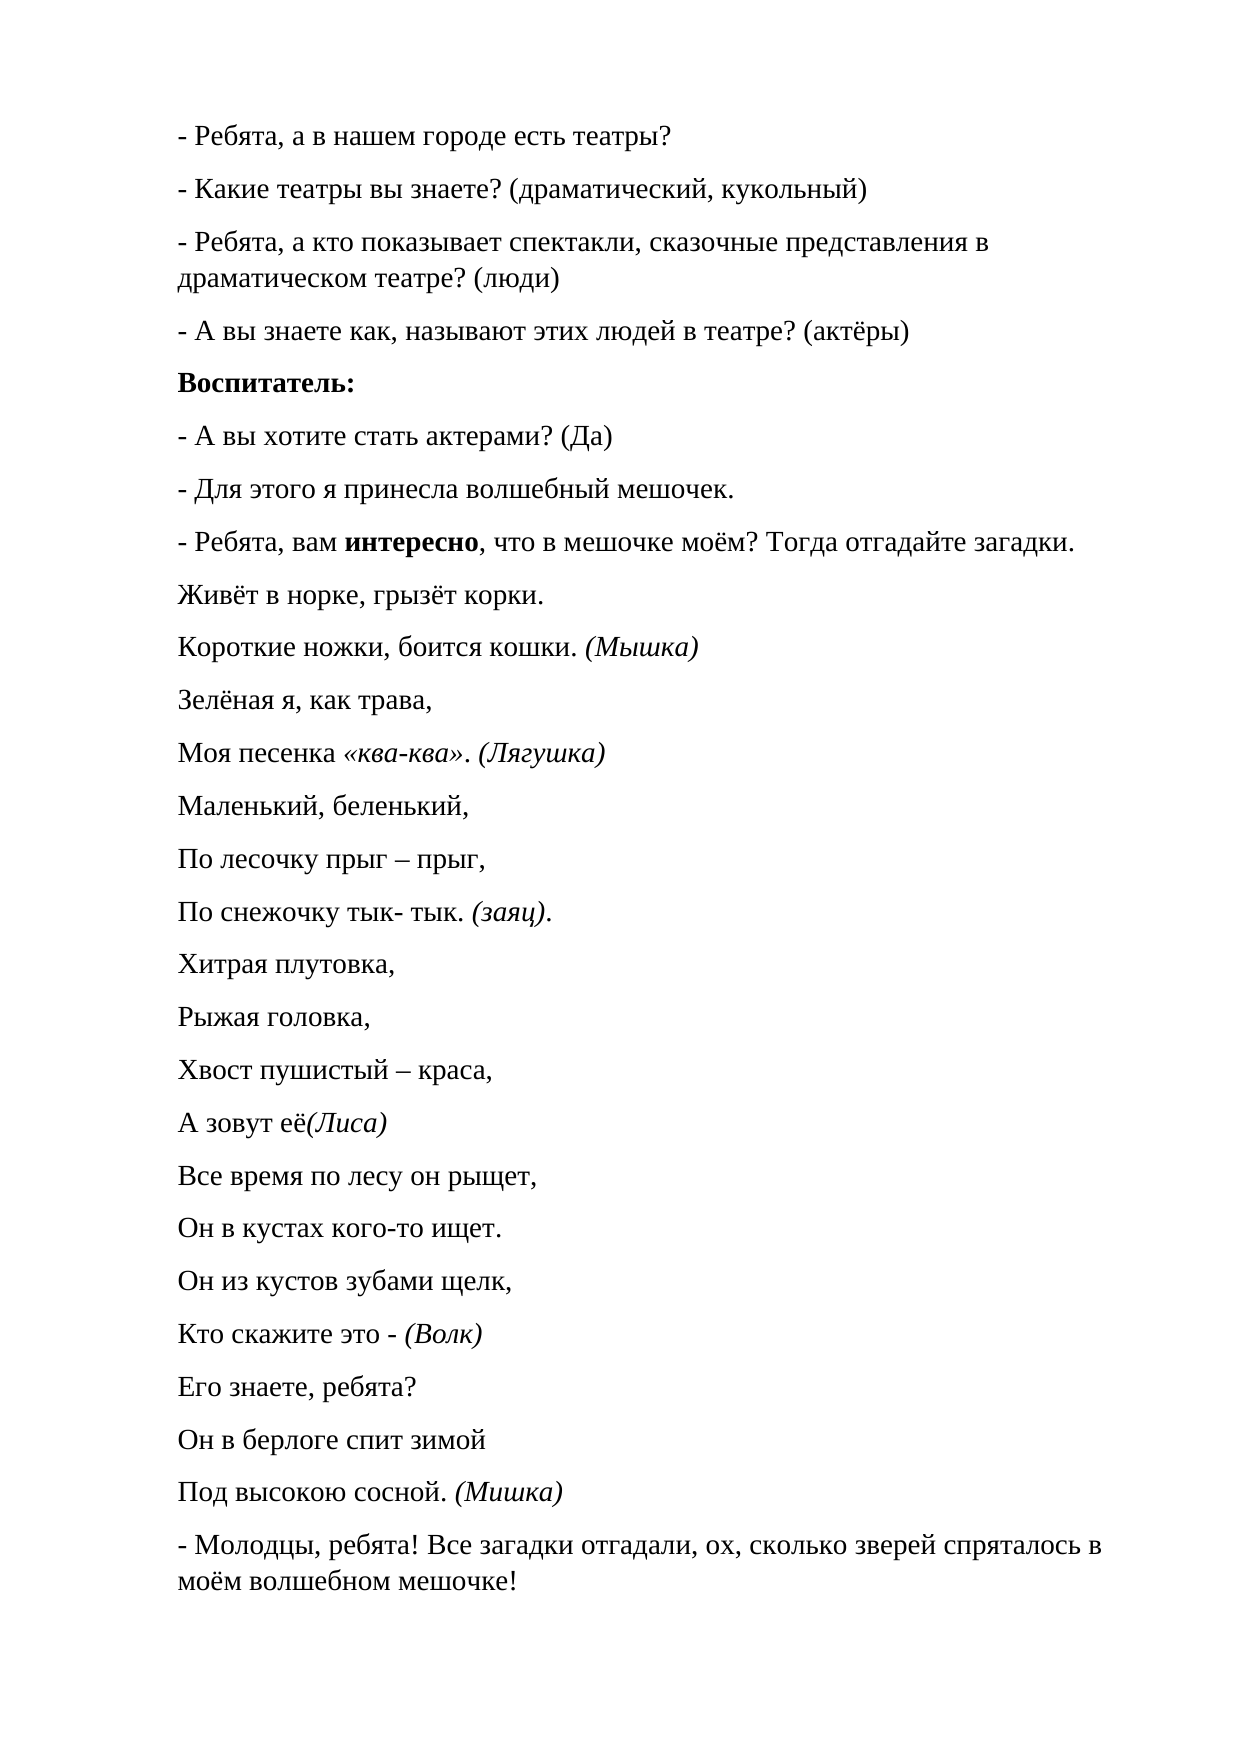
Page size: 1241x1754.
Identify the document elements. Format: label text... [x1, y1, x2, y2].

text - Ребята, а кто показывает спектакли, сказочные представления в драматическом театре? (люди) [177, 224, 1152, 293]
text Он в берлоге спит зимой [177, 1422, 1152, 1455]
text По лесочку прыг – прыг, [177, 841, 1152, 874]
text Кто скажите это - (Волк) [177, 1316, 1152, 1350]
text Маленький, беленький, [177, 788, 1152, 822]
text Живёт в норке, грызёт корки. [177, 577, 1152, 610]
text Короткие ножки, боится кошки. (Мышка) [177, 629, 1152, 663]
text Хитрая плутовка, [177, 946, 1152, 980]
text Рыжая головка, [177, 999, 1152, 1033]
text - Какие театры вы знаете? (драматический, кукольный) [177, 171, 1152, 204]
text Воспитатель: [177, 366, 1152, 399]
text - Молодцы, ребята! Все загадки отгадали, ох, сколько зверей спряталось в моём волшебном мешочке! [177, 1527, 1152, 1597]
text А зовут её(Лиса) [177, 1105, 1152, 1138]
text Его знаете, ребята? [177, 1369, 1152, 1402]
text Он в кустах кого-то ищет. [177, 1211, 1152, 1244]
text Он из кустов зубами щелк, [177, 1263, 1152, 1297]
text - Ребята, вам интересно, что в мешочке моём? Тогда отгадайте загадки. [177, 524, 1152, 557]
text - Для этого я принесла волшебный мешочек. [177, 471, 1152, 505]
text - А вы знаете как, называют этих людей в театре? (актёры) [177, 313, 1152, 346]
text - Ребята, а в нашем городе есть театры? [177, 118, 1152, 152]
text По снежочку тык- тык. (заяц). [177, 894, 1152, 927]
text Хвост пушистый – краса, [177, 1052, 1152, 1086]
text Все время по лесу он рыщет, [177, 1158, 1152, 1191]
text Моя песенка «ква-ква». (Лягушка) [177, 735, 1152, 769]
text - А вы хотите стать актерами? (Да) [177, 418, 1152, 452]
text Под высокою сосной. (Мишка) [177, 1474, 1152, 1508]
text Зелёная я, как трава, [177, 682, 1152, 716]
